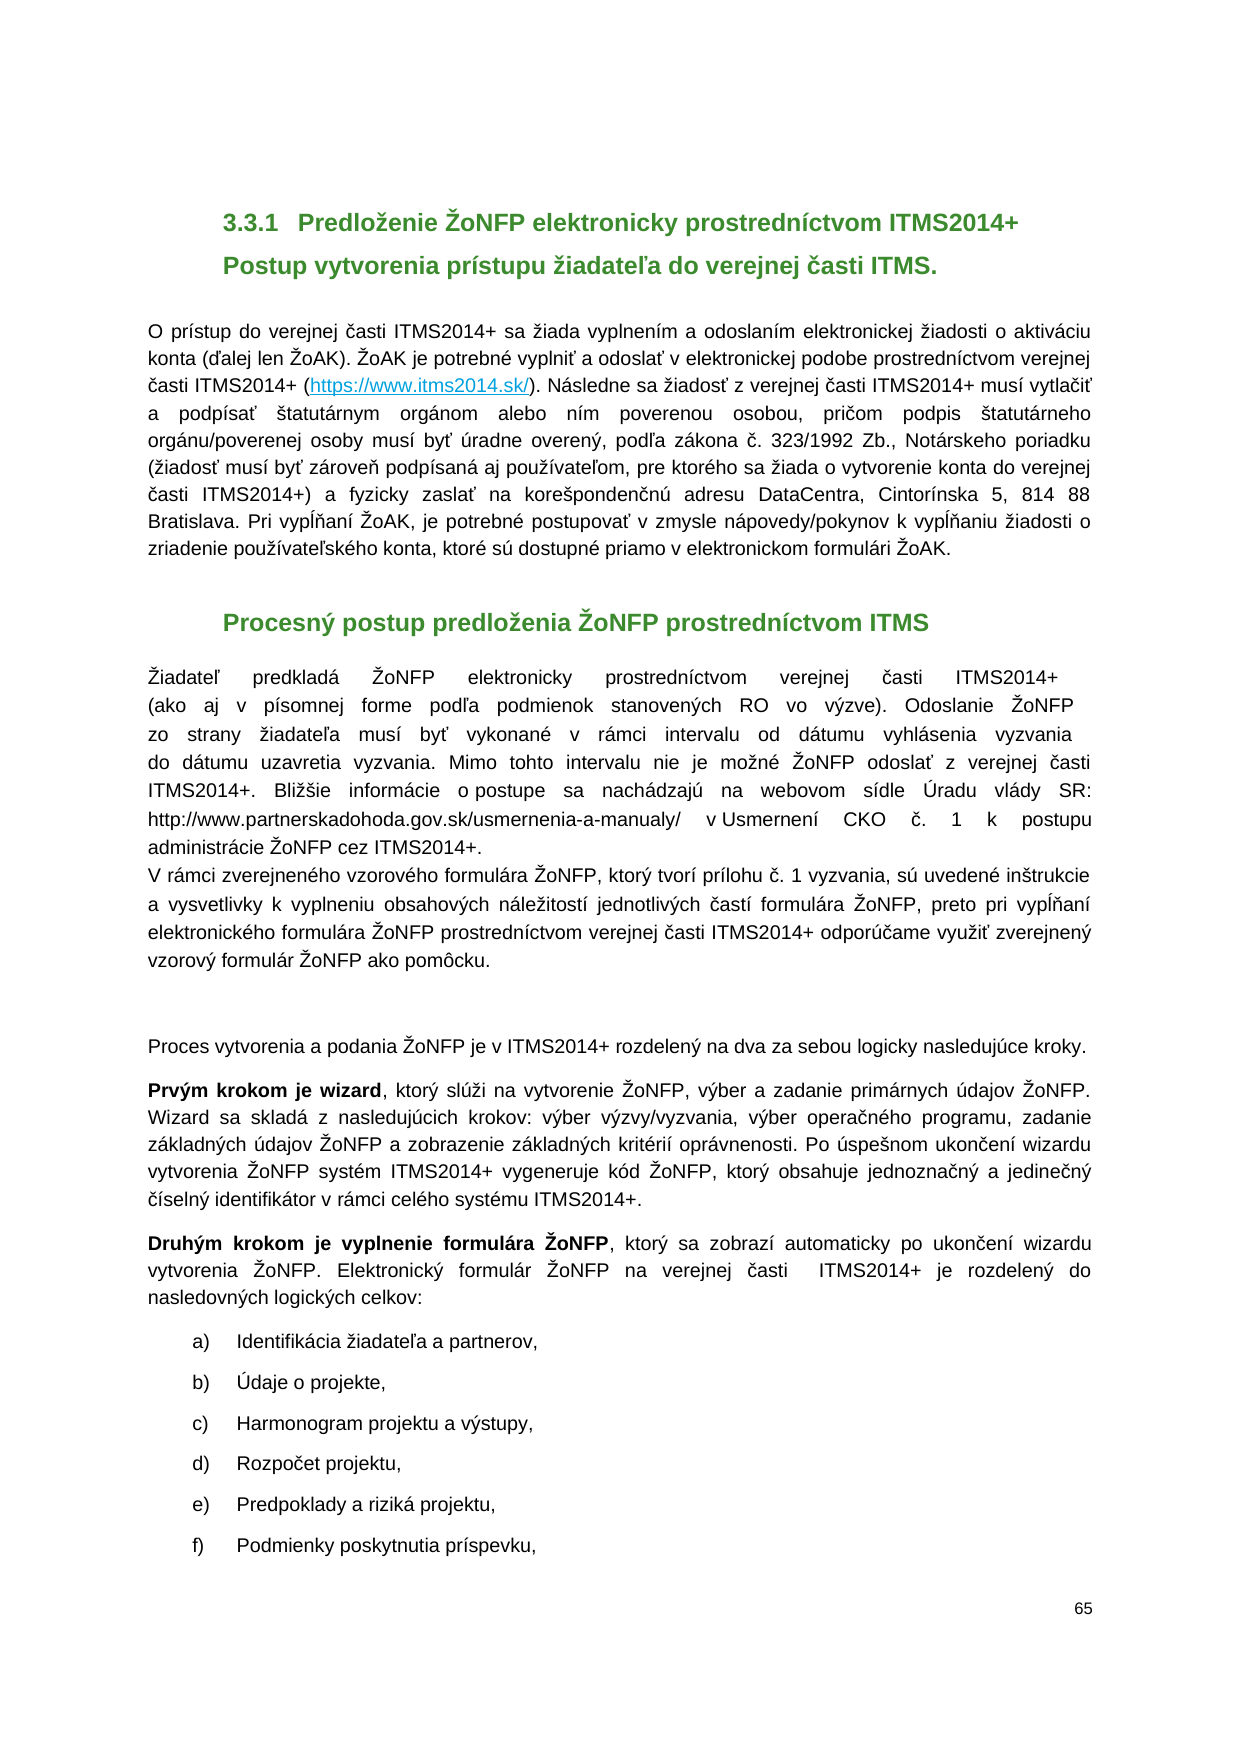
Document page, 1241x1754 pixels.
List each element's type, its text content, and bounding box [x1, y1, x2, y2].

text V rámci zverejneného vzorového formulára ŽoNFP, ktorý tvorí prílohu č. 1 vyzvania, sú uvedené inštrukcie a vysvetlivky k vyplneniu obsahových náležitostí jednotlivých častí formulára ŽoNFP, preto pri vypĺňaní elektronického formulára ŽoNFP prostredníctvom verejnej časti ITMS2014+ odporúčame využiť zverejnený vzorový formulár ŽoNFP ako pomôcku. [148, 864, 1092, 972]
text Prvým krokom je wizard, ktorý slúži na vytvorenie ŽoNFP, výber a zadanie primárnych údajov ŽoNFP. Wizard sa skladá z nasledujúcich krokov: výber výzvy/vyzvania, výber operačného programu, zadanie základných údajov ŽoNFP a zobrazenie základných kritérií oprávnenosti. Po úspešnom ukončení wizardu vytvorenia ŽoNFP systém ITMS2014+ vygeneruje kód ŽoNFP, ktorý obsahuje jednoznačný a jedinečný číselný identifikátor v rámci celého systému ITMS2014+. [148, 1079, 1092, 1210]
text Druhým krokom je vyplnenie formulára ŽoNFP, ktorý sa zobrazí automaticky po ukončení wizardu vytvorenia ŽoNFP. Elektronický formulár ŽoNFP na verejnej časti ITMS2014+ je rozdelený do nasledovných logických celkov: [148, 1231, 1092, 1308]
list Podmienky poskytnutia príspevku, [192, 1534, 1092, 1557]
list Predpoklady a riziká projektu, [192, 1493, 1092, 1516]
text Proces vytvorenia a podania ŽoNFP je v ITMS2014+ rozdelený na dva za sebou logicky nasledujúce kroky. [148, 1035, 1092, 1058]
text Žiadateľ predkladá ŽoNFP elektronicky prostredníctvom verejnej časti ITMS2014+ (ako aj v písomnej forme podľa podmienok stanovených RO vo výzve). Odoslanie ŽoNFP zo strany žiadateľa musí byť vykonané v rámci intervalu od dátumu vyhlásenia vyzvania do dátumu uzavretia vyzvania. Mimo tohto intervalu nie je možné ŽoNFP odoslať z verejnej časti ITMS2014+. Bližšie informácie o postupe sa nachádzajú na webovom sídle Úradu vlády SR: http://www.partnerskadohoda.gov.sk/usmernenia-a-manualy/ v Usmernení CKO č. 1 k postupu administrácie ŽoNFP cez ITMS2014+. [148, 666, 1092, 858]
list Identifikácia žiadateľa a partnerov, [192, 1330, 1092, 1352]
list Harmonogram projektu a výstupy, [192, 1411, 1092, 1434]
text Procesný postup predloženia ŽoNFP prostredníctvom ITMS [223, 608, 1092, 637]
text Postup vytvorenia prístupu žiadateľa do verejnej časti ITMS. [223, 251, 1092, 279]
subtitle 3.3.1 Predloženie ŽoNFP elektronicky prostredníctvom ITMS2014+ [223, 207, 1092, 236]
list Údaje o projekte, [192, 1371, 1092, 1393]
list Rozpočet projektu, [192, 1452, 1092, 1475]
text O prístup do verejnej časti ITMS2014+ sa žiada vyplnením a odoslaním elektronickej žiadosti o aktiváciu konta (ďalej len ŽoAK). ŽoAK je potrebné vyplniť a odoslať v elektronickej podobe prostredníctvom verejnej časti ITMS2014+ (https://www.itms2014.sk/). Následne sa žiadosť z verejnej časti ITMS2014+ musí vytlačiť a podpísať štatutárnym orgánom alebo ním poverenou osobou, pričom podpis štatutárneho orgánu/poverenej osoby musí byť úradne overený, podľa zákona č. 323/1992 Zb., Notárskeho poriadku (žiadosť musí byť zároveň podpísaná aj používateľom, pre ktorého sa žiada o vytvorenie konta do verejnej časti ITMS2014+) a fyzicky zaslať na korešpondenčnú adresu DataCentra, Cintorínska 5, 814 88 Bratislava. Pri vypĺňaní ŽoAK, je potrebné postupovať v zmysle nápovedy/pokynov k vypĺňaniu žiadosti o zriadenie používateľského konta, ktoré sú dostupné priamo v elektronickom formulári ŽoAK. [148, 320, 1092, 560]
